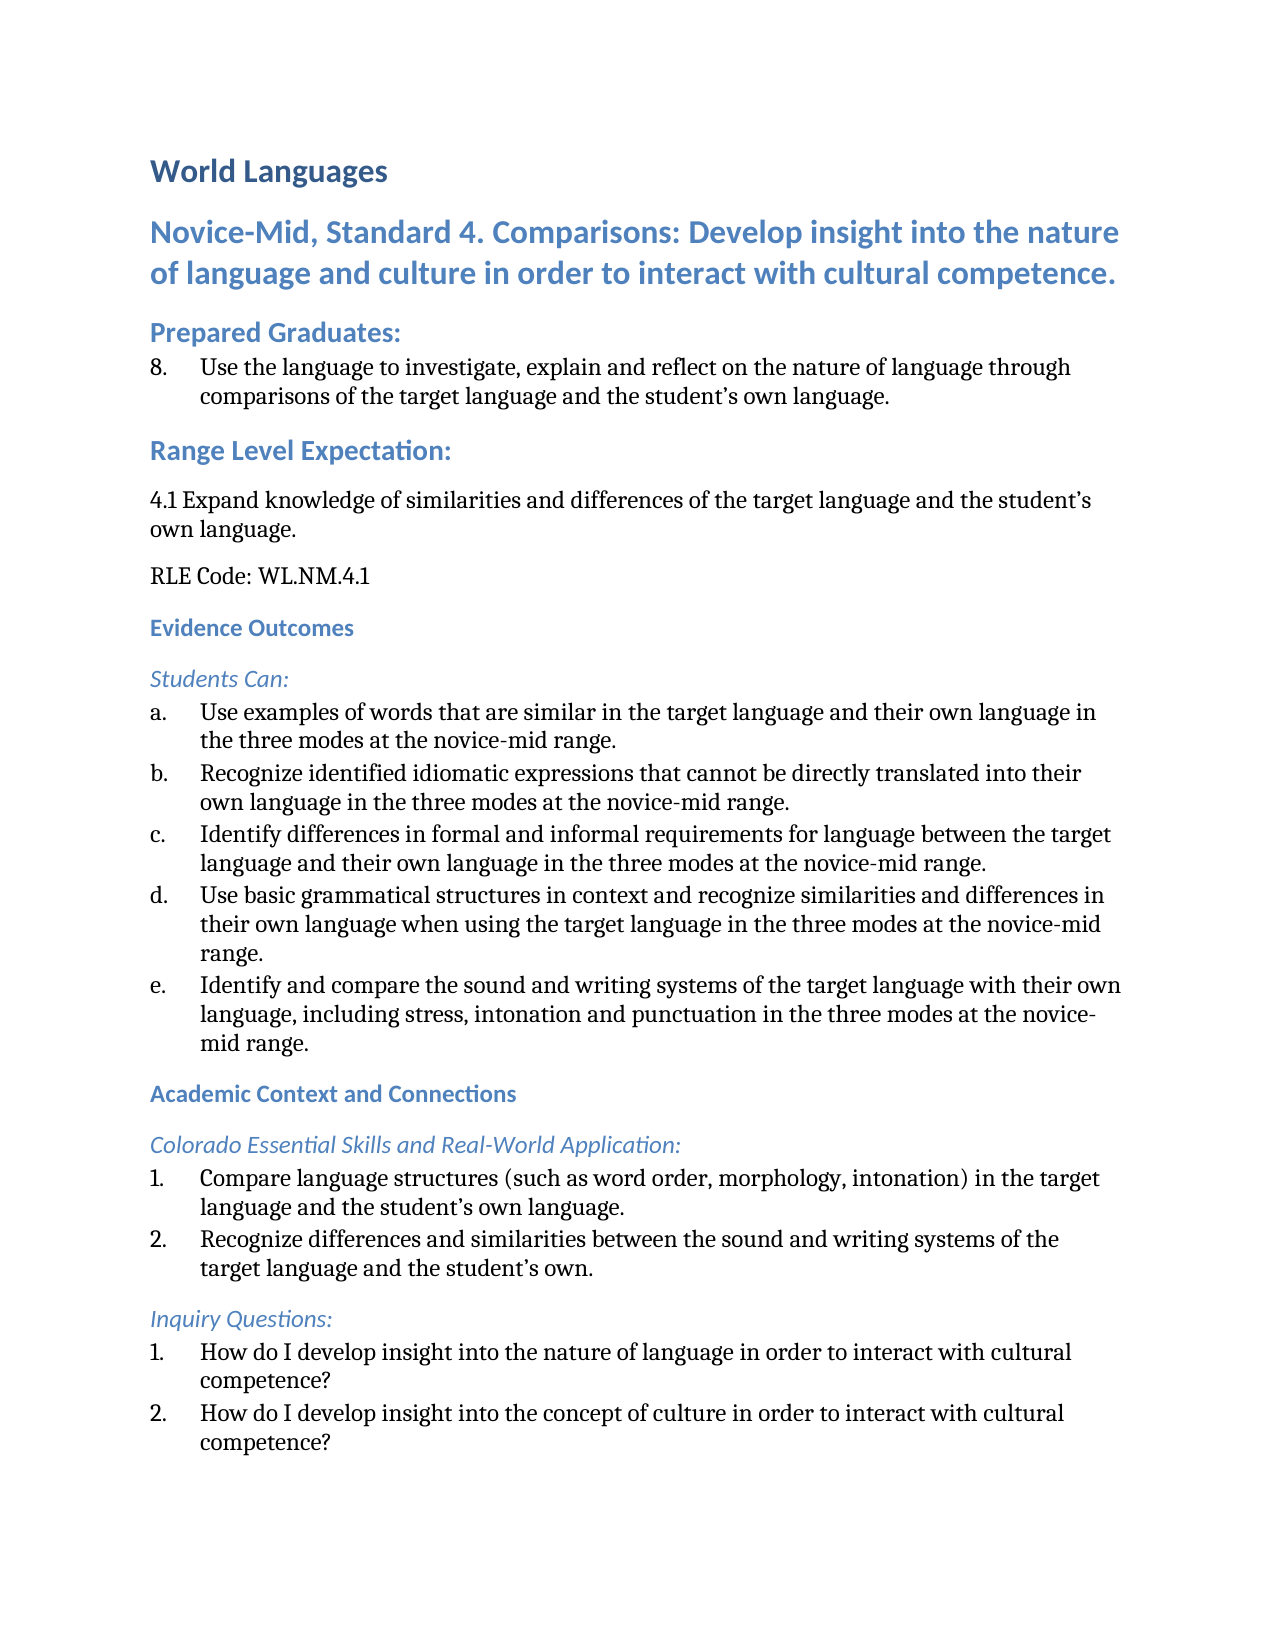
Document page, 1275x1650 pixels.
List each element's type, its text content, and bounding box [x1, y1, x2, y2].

list Use basic grammatical structures in context and recognize similarities and differences in their own language when using the target language in the three modes at the novice-mid range. [150, 881, 1125, 967]
subtitle Inquiry Questions: [150, 1303, 1125, 1334]
subtitle Prepared Graduates: [150, 314, 1125, 349]
list Use the language to investigate, explain and reflect on the nature of language through comparisons of the target language and the student’s own language. [150, 353, 1125, 411]
text 4.1 Expand knowledge of similarities and differences of the target language and the student’s own language. [150, 486, 1125, 543]
subtitle Range Level Expectation: [150, 432, 1125, 467]
subtitle Novice-Mid, Standard 4. Comparisons: Develop insight into the nature of language and culture in order to interact with cultural competence. [150, 212, 1125, 293]
subtitle Colorado Essential Skills and Real-World Application: [150, 1129, 1125, 1160]
list How do I develop insight into the nature of language in order to interact with cultural competence? [150, 1338, 1125, 1395]
list Identify and compare the sound and writing systems of the target language with their own language, including stress, intonation and punctuation in the three modes at the novice-mid range. [150, 971, 1125, 1057]
list Recognize identified idiomatic expressions that cannot be directly translated into their own language in the three modes at the novice-mid range. [150, 759, 1125, 816]
subtitle Academic Context and Connections [150, 1078, 1125, 1109]
subtitle Evidence Outcomes [150, 612, 1125, 642]
subtitle Students Can: [150, 663, 1125, 694]
list Identify differences in formal and informal requirements for language between the target language and their own language in the three modes at the novice-mid range. [150, 820, 1125, 877]
list Recognize differences and similarities between the sound and writing systems of the target language and the student’s own. [150, 1225, 1125, 1283]
subtitle World Languages [150, 150, 1125, 191]
list Compare language structures (such as word order, morphology, intonation) in the target language and the student’s own language. [150, 1164, 1125, 1221]
list Use examples of words that are similar in the target language and their own language in the three modes at the novice-mid range. [150, 697, 1125, 755]
text RLE Code: WL.NM.4.1 [150, 562, 1125, 591]
list How do I develop insight into the concept of culture in order to interact with cultural competence? [150, 1399, 1125, 1456]
